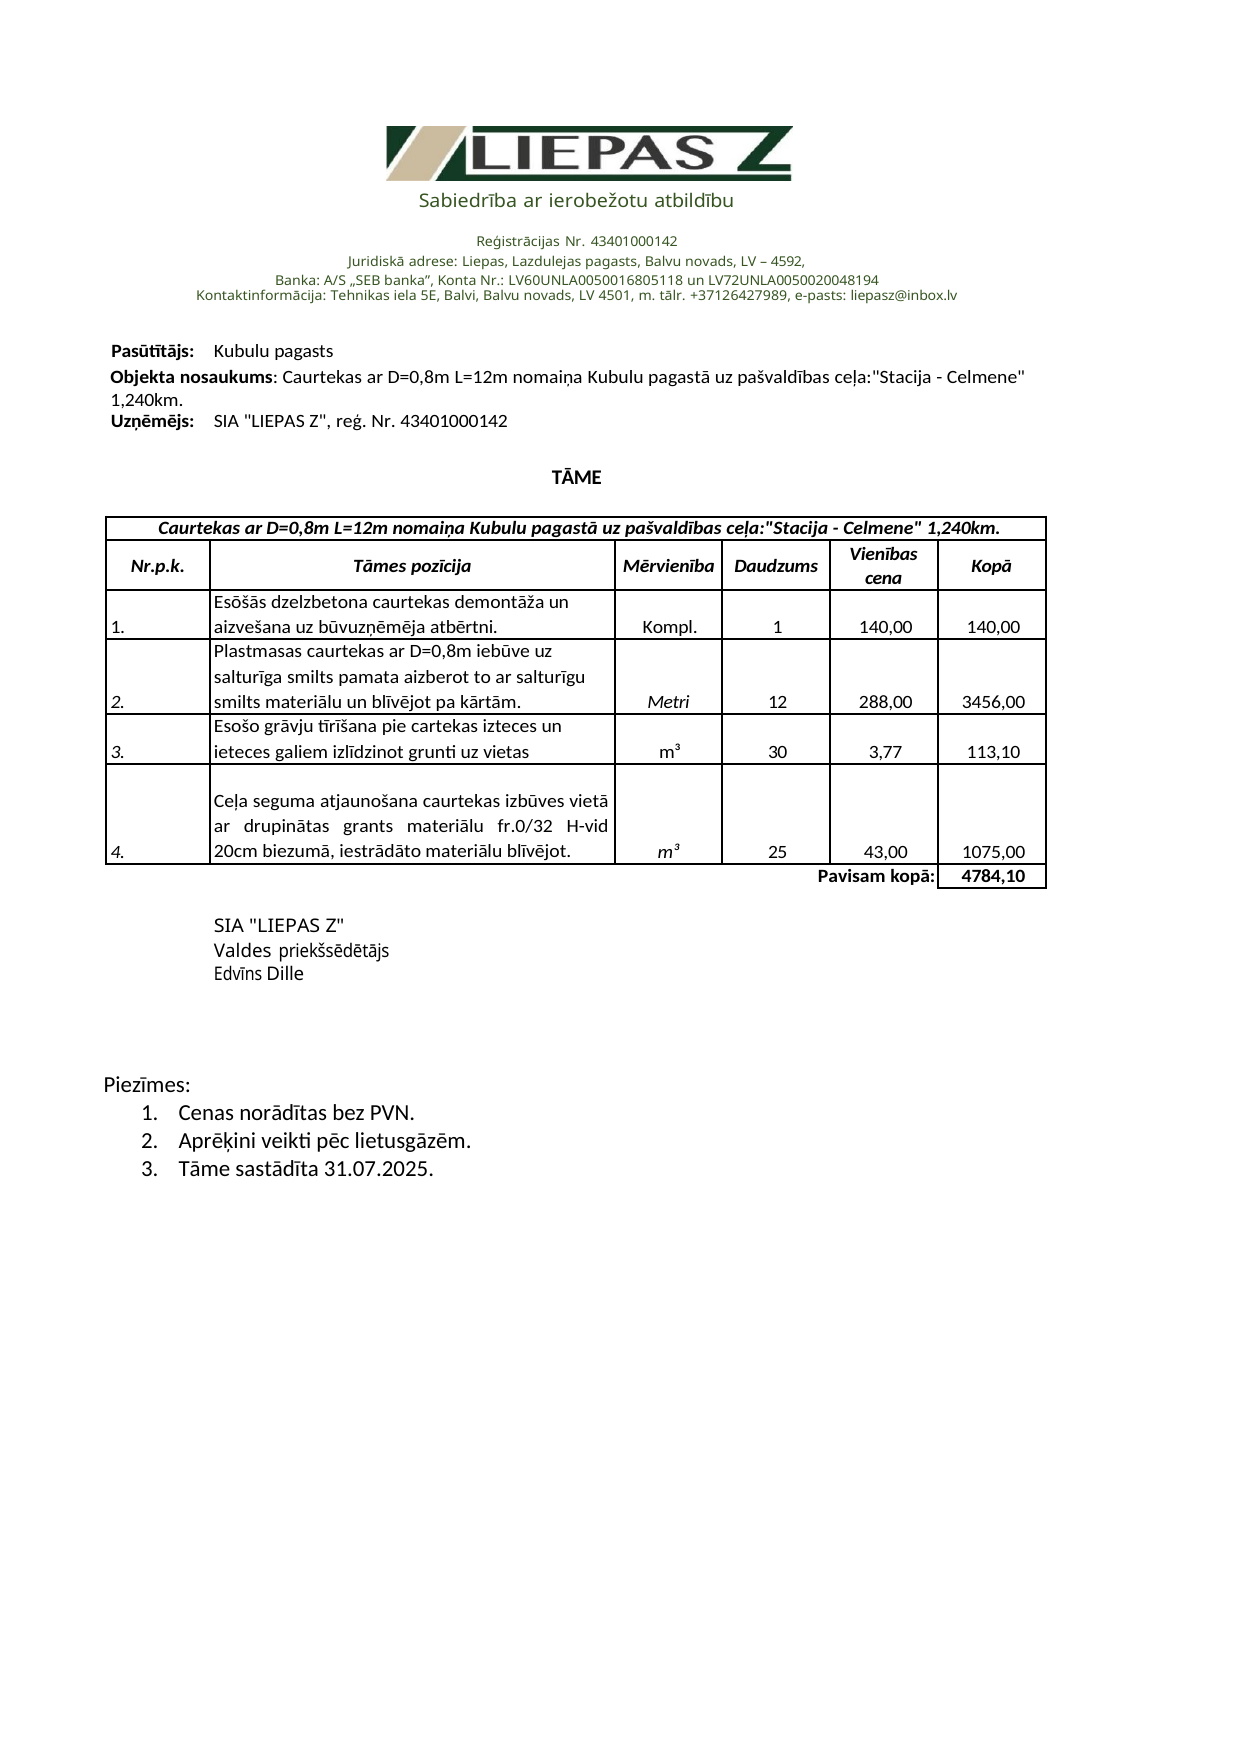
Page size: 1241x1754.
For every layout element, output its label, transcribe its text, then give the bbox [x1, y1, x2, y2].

table_cell Reģistrācijas Nr. 43401000142 Juridiskā adrese: Liepas, Lazdulejas pagasts, Balvu novads, LV – 4592, Banka: A/S „SEB banka”, Konta Nr.: LV60UNLA0050016805118 un LV72UNLA0050020048194 Kontaktinformācija: Tehnikas iela 5E, Balvi, Balvu novads, LV 4501, m. tālr. +37126427989, e-pasts: liepasz@inbox.lv [159, 221, 994, 306]
table_cell Kopā [939, 541, 1045, 589]
table_cell Ceļa seguma atjaunošana caurtekas izbūves vietā ar drupinātas grants materiālu fr.0/32 H-vid 20cm biezumā, iestrādāto materiālu blīvējot. [211, 765, 614, 863]
list Cenas norādītas bez PVN. [141, 1098, 1107, 1127]
table_cell 2. [107, 640, 209, 713]
table_cell 3456,00 [939, 640, 1045, 713]
table_cell 1 [723, 591, 829, 638]
table_cell Esošo grāvju tīrīšana pie cartekas izteces un ieteces galiem izlīdzinot grunti uz vietas [211, 715, 614, 762]
text TĀME [103, 464, 1050, 489]
table_cell 25 [723, 765, 829, 863]
table_cell 140,00 [831, 591, 937, 638]
table_cell Plastmasas caurtekas ar D=0,8m iebūve uz salturīga smilts pamata aizberot to ar salturīgu smilts materiālu un blīvējot pa kārtām. [211, 640, 614, 713]
table_cell 140,00 [939, 591, 1045, 638]
table_cell 288,00 [831, 640, 937, 713]
table_header Kubulu pagasts [204, 342, 1100, 365]
table_cell 12 [723, 640, 829, 713]
table_cell 113,10 [939, 715, 1045, 762]
list Aprēķini veikti pēc lietusgāzēm. [141, 1127, 1107, 1154]
table_cell 4784,10 [939, 865, 1045, 887]
table_cell m³ [616, 715, 721, 762]
table_cell Tāmes pozīcija [211, 541, 614, 589]
table_header Sabiedrība ar ierobežotu atbildību [159, 188, 994, 221]
table_header Pasūtītājs: [105, 342, 204, 365]
table_cell Vienības cena [831, 541, 937, 589]
table_cell Pavisam kopā: [106, 865, 937, 887]
table_cell Metri [616, 640, 721, 713]
table_cell Esōšās dzelzbetona caurtekas demontāža un aizvešana uz būvuzņēmēja atbērtni. [211, 591, 614, 638]
table_cell SIA "LIEPAS Z", reģ. Nr. 43401000142 [204, 411, 1100, 433]
table_cell Kompl. [616, 591, 721, 638]
table_cell Objekta nosaukums: Caurtekas ar D=0,8m L=12m nomaiņa Kubulu pagastā uz pašvaldības ceļa:"Stacija - Celmene" 1,240km. [105, 365, 1100, 411]
text Piezīmes: [103, 1071, 1107, 1098]
table_cell Mērvienība [616, 541, 721, 589]
table_cell Nr.p.k. [107, 541, 209, 589]
table_cell Uzņēmējs: [105, 411, 204, 433]
table_header SIA "LIEPAS Z" [209, 915, 408, 938]
table_cell 3. [107, 715, 209, 762]
table_cell 1075,00 [939, 765, 1045, 863]
table_cell 30 [723, 715, 829, 762]
table_cell 3,77 [831, 715, 937, 762]
table_cell Edvīns Dille [209, 963, 408, 986]
list Tāme sastādīta 31.07.2025. [141, 1154, 1107, 1183]
table_cell Daudzums [723, 541, 829, 589]
table_cell 43,00 [831, 765, 937, 863]
table_cell 1. [107, 591, 209, 638]
table_cell Valdes priekšsēdētājs [209, 939, 408, 963]
table_header Caurtekas ar D=0,8m L=12m nomaiņa Kubulu pagastā uz pašvaldības ceļa:"Stacija - Celmene" 1,240km. [107, 518, 1045, 539]
table_cell m³ [616, 765, 721, 863]
table_cell 4. [107, 765, 209, 863]
picture [386, 126, 793, 181]
